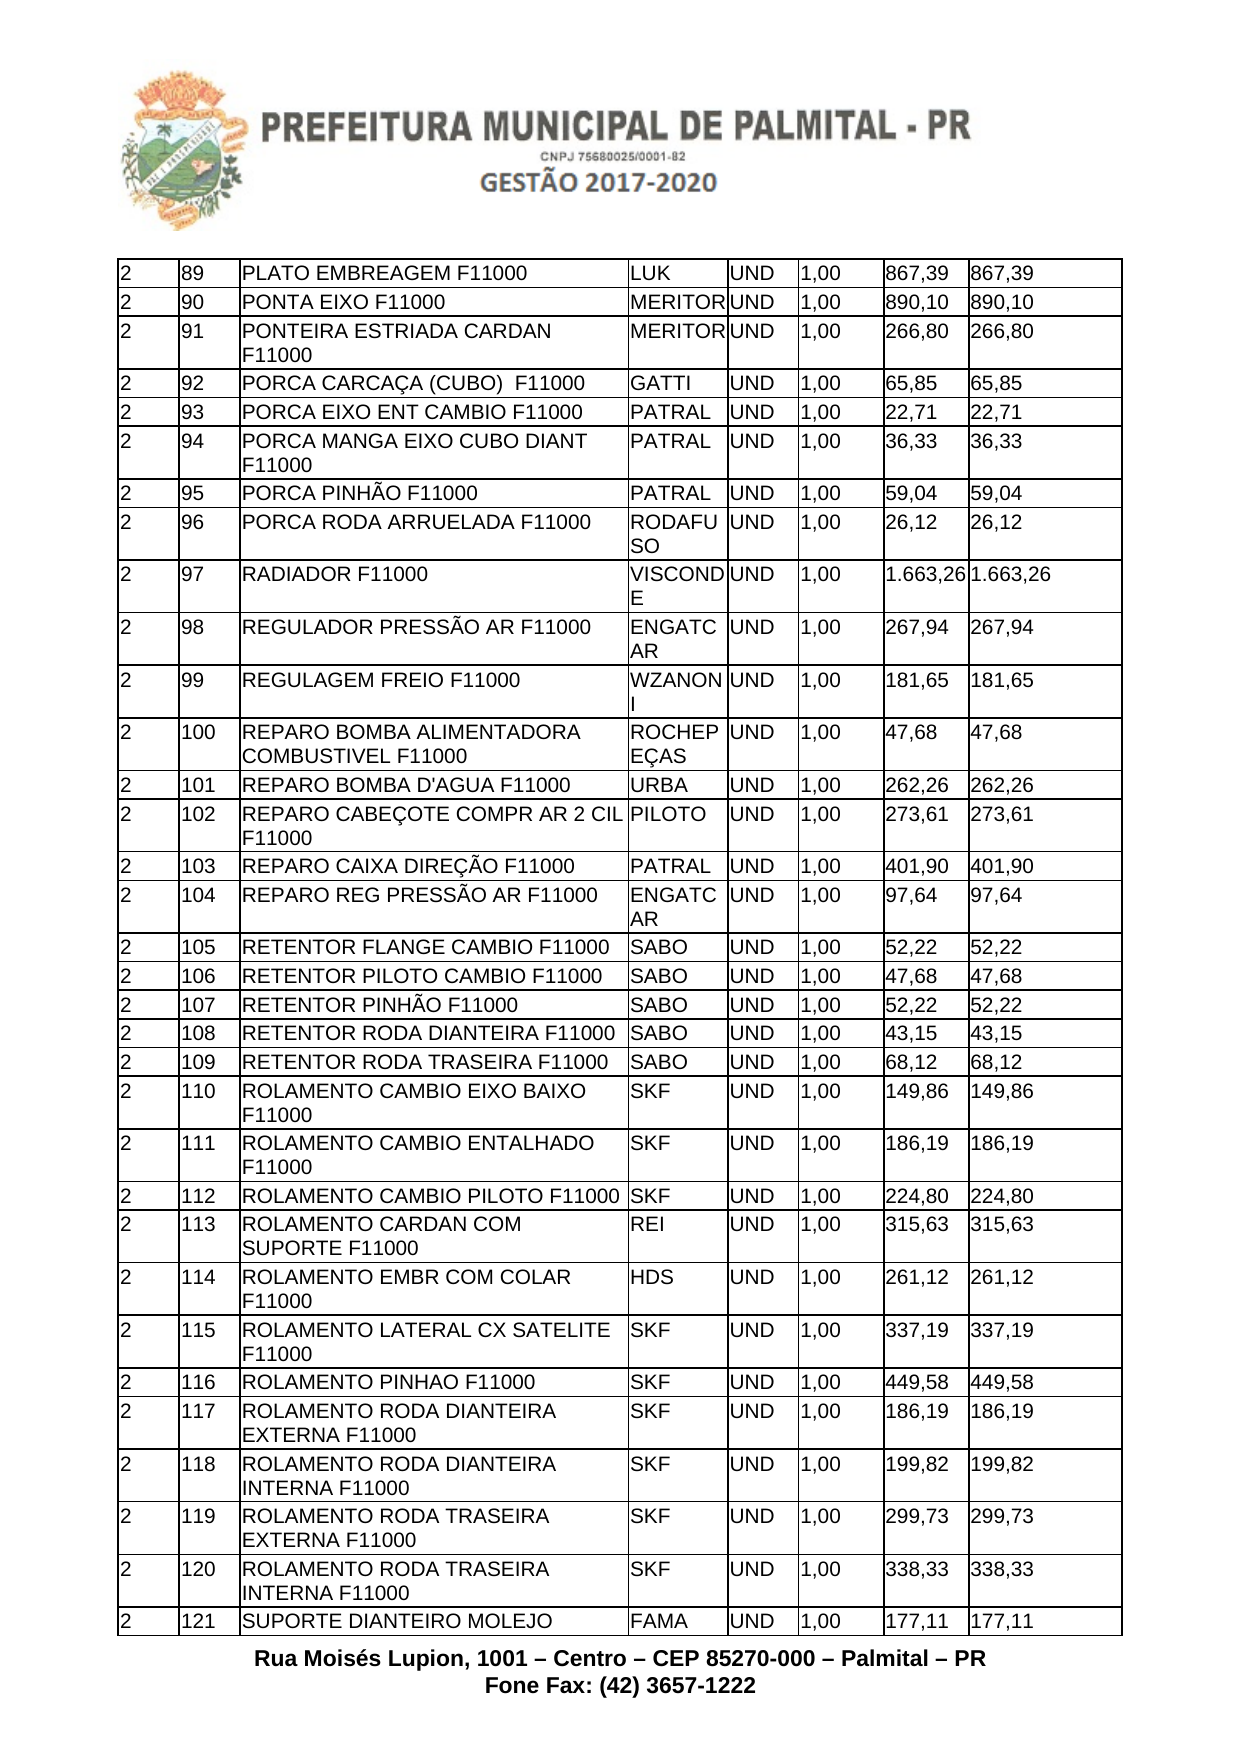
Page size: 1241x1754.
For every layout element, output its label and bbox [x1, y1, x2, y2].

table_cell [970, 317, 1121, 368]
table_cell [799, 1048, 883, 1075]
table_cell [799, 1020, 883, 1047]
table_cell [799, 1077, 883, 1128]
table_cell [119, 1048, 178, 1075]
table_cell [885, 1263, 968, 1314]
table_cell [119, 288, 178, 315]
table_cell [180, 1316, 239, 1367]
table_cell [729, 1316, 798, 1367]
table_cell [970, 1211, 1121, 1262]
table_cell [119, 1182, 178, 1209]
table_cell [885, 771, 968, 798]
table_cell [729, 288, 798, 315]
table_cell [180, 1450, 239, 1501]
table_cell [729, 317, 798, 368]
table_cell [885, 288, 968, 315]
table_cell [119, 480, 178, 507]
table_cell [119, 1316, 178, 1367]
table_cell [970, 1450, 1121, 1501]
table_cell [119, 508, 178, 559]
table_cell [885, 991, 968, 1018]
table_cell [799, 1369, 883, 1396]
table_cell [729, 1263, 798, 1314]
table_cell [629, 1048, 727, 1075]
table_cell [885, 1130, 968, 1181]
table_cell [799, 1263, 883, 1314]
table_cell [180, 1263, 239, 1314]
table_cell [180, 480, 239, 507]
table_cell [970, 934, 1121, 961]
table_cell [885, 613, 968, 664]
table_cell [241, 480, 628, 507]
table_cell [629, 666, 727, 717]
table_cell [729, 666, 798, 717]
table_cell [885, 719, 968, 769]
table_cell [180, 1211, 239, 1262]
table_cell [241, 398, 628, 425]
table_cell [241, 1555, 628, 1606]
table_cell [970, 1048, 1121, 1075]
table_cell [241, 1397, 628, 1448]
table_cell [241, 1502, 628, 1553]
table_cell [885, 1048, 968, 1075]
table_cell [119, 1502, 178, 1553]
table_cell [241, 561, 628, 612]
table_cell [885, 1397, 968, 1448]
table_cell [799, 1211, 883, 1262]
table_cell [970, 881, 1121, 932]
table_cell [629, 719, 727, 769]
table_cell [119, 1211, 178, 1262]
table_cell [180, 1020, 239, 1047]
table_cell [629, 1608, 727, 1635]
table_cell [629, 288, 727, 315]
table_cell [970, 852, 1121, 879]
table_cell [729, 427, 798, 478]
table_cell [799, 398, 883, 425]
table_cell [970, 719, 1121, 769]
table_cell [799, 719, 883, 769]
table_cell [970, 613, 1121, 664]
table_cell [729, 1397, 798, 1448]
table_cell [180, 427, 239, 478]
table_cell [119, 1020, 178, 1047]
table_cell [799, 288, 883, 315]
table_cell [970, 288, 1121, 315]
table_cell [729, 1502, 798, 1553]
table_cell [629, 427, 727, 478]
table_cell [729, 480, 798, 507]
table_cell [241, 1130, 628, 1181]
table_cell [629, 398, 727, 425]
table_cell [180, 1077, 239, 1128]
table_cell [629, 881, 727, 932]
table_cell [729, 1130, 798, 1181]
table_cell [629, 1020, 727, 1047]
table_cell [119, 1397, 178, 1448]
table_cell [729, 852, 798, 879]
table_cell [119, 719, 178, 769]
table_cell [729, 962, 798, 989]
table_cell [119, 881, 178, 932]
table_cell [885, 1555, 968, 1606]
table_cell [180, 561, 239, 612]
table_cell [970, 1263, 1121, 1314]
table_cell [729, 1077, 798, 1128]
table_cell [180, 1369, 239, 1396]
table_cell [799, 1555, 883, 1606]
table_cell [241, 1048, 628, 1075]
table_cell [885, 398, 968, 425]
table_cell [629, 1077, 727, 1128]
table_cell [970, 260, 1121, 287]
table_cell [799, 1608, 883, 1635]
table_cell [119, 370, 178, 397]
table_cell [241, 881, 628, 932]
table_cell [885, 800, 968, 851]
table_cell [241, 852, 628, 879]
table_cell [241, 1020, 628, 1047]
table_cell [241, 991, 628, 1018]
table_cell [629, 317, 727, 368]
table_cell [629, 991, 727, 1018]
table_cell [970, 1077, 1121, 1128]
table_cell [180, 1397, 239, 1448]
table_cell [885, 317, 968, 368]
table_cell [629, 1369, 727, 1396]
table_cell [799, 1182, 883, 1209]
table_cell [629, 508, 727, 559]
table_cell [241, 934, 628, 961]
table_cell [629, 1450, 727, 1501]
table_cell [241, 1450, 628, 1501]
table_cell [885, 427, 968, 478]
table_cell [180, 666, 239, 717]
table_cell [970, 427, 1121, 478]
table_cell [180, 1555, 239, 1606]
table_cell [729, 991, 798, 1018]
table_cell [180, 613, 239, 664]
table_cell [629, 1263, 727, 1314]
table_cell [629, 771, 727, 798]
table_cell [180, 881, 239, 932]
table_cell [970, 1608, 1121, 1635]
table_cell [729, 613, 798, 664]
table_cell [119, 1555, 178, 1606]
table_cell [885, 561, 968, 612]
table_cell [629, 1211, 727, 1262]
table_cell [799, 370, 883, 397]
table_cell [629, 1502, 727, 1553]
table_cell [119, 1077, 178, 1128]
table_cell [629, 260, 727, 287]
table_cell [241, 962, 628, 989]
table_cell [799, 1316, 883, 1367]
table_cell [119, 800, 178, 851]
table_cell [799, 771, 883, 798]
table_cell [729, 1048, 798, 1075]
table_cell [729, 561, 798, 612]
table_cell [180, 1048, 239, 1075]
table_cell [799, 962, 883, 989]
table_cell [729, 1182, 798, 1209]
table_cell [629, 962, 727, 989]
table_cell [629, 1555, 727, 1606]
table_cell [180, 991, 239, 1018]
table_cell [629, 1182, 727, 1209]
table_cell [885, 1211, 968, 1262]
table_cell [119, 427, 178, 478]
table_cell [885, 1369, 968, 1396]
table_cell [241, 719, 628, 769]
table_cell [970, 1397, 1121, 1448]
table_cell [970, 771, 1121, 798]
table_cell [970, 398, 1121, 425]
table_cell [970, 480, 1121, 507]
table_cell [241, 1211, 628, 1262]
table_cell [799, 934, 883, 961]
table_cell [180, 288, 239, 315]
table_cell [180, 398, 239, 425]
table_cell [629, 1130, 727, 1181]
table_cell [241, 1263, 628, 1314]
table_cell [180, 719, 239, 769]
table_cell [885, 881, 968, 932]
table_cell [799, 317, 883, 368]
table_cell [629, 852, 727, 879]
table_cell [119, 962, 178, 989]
picture [118, 59, 1004, 231]
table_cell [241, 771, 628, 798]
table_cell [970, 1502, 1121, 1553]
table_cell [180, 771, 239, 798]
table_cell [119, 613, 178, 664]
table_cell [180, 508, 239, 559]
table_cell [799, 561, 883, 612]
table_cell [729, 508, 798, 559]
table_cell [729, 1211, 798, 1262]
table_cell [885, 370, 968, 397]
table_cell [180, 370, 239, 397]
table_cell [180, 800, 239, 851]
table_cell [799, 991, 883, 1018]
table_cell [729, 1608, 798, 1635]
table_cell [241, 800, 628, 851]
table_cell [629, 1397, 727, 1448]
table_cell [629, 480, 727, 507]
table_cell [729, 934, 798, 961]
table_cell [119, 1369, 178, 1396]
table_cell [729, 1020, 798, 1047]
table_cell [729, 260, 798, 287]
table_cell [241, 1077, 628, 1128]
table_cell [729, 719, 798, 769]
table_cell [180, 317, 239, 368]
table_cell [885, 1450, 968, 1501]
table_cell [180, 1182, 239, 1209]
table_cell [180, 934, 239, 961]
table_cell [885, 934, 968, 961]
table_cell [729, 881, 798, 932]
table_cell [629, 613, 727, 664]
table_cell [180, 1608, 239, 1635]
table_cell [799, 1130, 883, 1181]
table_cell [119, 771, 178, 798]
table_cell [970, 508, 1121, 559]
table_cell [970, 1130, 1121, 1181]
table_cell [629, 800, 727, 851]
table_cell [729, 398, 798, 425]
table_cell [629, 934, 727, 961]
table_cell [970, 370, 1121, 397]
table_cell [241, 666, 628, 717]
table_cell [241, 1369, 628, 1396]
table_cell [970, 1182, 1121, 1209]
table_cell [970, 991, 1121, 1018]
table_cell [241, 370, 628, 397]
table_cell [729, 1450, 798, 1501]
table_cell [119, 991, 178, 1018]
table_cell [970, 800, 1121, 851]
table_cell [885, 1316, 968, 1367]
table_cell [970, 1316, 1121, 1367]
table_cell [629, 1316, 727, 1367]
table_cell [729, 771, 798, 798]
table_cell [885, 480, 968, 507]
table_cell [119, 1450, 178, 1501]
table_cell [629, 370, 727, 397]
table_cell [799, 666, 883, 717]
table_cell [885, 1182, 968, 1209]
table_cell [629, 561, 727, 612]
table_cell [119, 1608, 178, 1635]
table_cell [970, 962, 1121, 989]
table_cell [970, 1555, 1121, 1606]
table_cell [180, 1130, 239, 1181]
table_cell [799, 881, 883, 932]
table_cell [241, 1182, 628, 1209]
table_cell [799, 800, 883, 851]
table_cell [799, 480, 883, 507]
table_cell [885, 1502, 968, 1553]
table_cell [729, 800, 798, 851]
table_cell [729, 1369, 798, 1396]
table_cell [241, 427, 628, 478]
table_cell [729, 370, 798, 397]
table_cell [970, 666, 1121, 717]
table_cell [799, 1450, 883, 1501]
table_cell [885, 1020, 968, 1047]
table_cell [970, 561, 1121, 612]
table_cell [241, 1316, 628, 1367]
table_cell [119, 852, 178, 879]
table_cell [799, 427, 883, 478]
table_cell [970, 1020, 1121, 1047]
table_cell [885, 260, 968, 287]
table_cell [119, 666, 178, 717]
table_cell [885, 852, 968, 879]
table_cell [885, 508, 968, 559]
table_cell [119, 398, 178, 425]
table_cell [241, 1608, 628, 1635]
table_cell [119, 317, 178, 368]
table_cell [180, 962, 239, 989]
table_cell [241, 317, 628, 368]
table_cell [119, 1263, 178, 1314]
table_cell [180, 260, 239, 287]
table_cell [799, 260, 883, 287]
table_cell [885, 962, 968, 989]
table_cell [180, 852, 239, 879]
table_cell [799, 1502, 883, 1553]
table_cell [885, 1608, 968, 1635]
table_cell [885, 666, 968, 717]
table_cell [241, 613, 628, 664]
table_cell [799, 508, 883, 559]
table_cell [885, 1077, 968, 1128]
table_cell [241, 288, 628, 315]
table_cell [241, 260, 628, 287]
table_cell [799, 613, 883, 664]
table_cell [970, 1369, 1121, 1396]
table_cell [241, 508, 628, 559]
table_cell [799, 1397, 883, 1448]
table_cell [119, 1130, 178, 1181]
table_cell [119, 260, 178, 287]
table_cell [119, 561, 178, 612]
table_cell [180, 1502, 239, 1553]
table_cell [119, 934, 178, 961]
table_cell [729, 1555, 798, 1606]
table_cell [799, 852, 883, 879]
